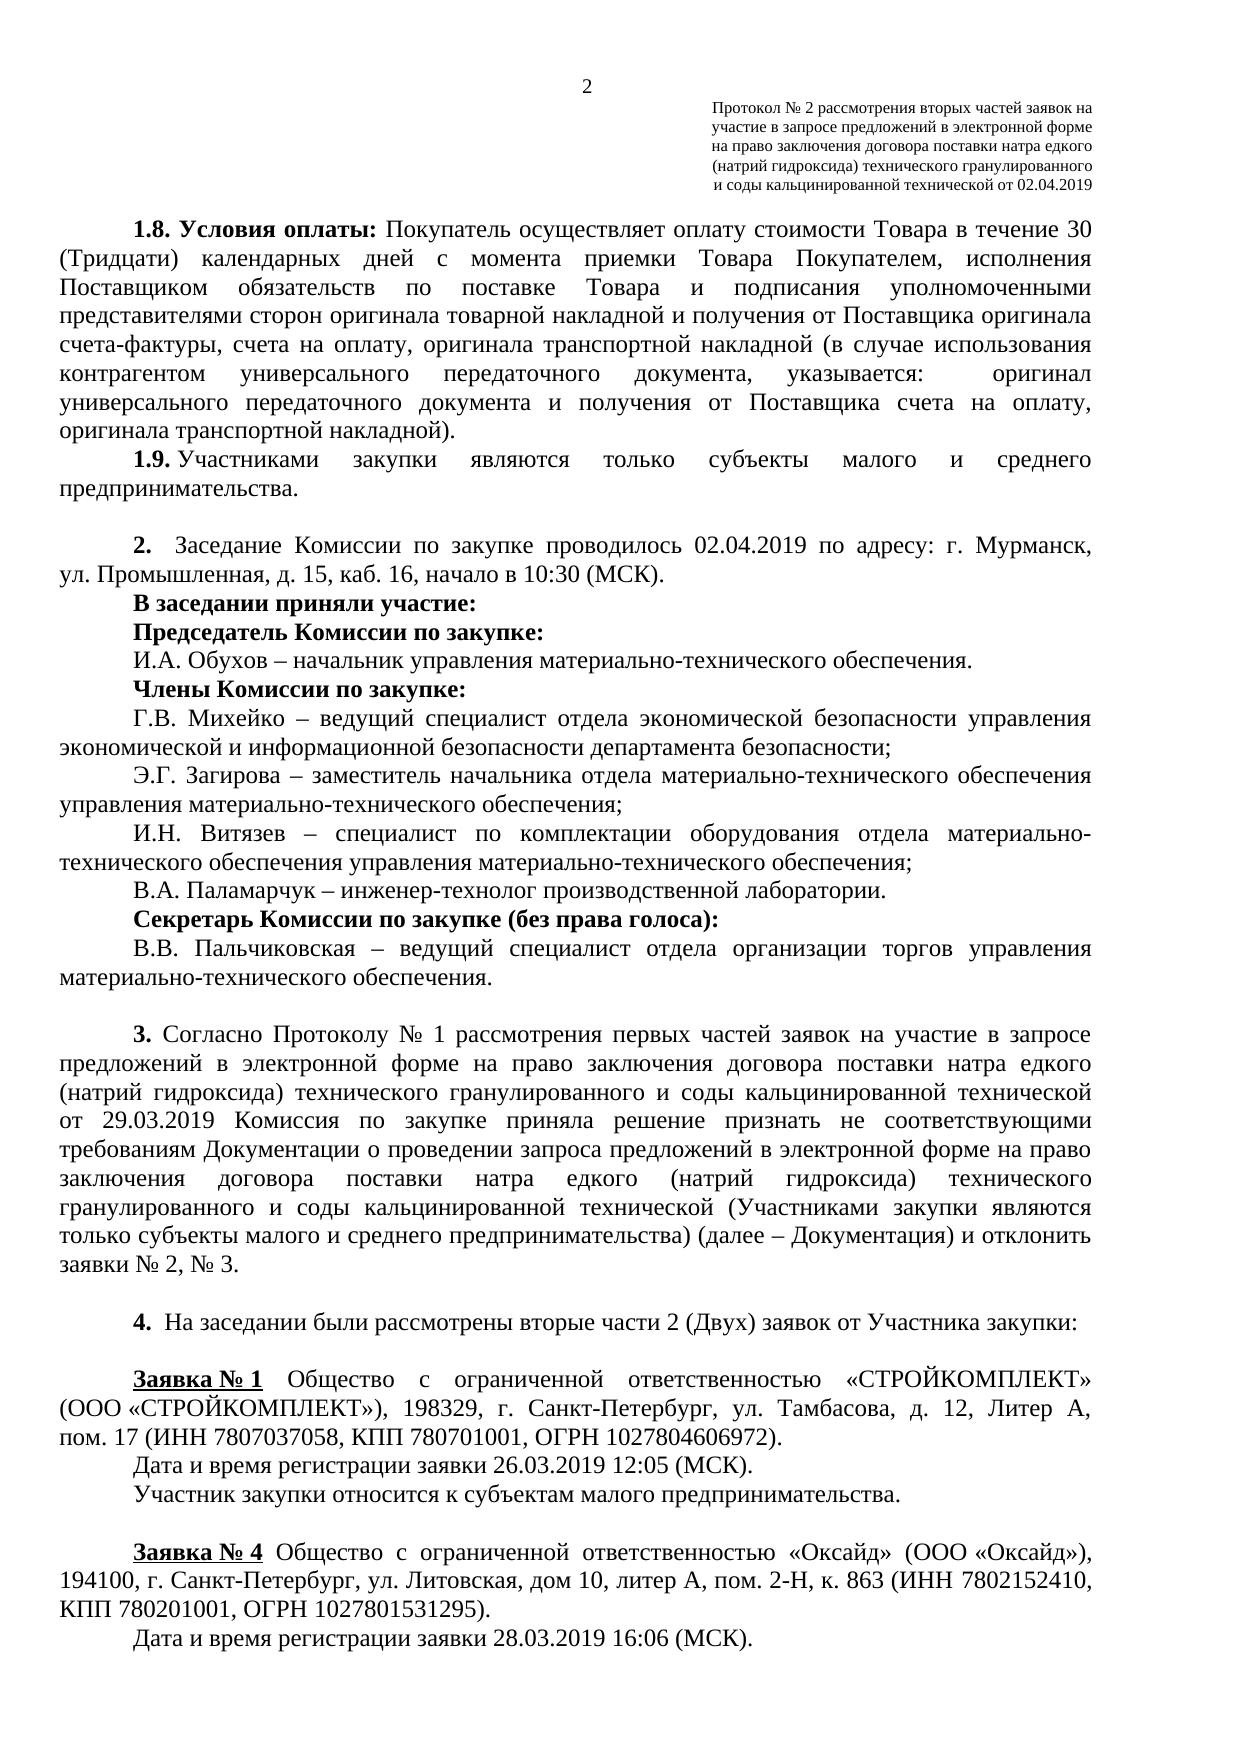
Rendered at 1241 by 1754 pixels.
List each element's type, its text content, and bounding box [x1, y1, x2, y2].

text В заседании приняли участие: [59, 588, 1092, 617]
text Э.Г. Загирова – заместитель начальника отдела материально-технического обеспечения управления материально-технического обеспечения; [59, 760, 1092, 818]
subtitle 4. На заседании были рассмотрены вторые части 2 (Двух) заявок от Участника закупки: [59, 1307, 1092, 1335]
subtitle Заявка № 1 Общество с ограниченной ответственностью «СТРОЙКОМПЛЕКТ» (ООО «СТРОЙКОМПЛЕКТ»), 198329, г. Санкт-Петербург, ул. Тамбасова, д. 12, Литер А, пом. 17 (ИНН 7807037058, КПП 780701001, ОГРН 1027804606972). [59, 1364, 1092, 1450]
list Согласно Протоколу № 1 рассмотрения первых частей заявок на участие в запросе предложений в электронной форме на право заключения договора поставки натра едкого (натрий гидроксида) технического гранулированного и соды кальцинированной технической от 29.03.2019 Комиссия по закупке приняла решение признать не соответствующими требованиям Документации о проведении запроса предложений в электронной форме на право заключения договора поставки натра едкого (натрий гидроксида) технического гранулированного и соды кальцинированной технической (Участниками закупки являются только субъекты малого и среднего предпринимательства) (далее – Документация) и отклонить заявки № 2, № 3. [59, 1019, 1092, 1278]
text 1.8. Условия оплаты: Покупатель осуществляет оплату стоимости Товара в течение 30 (Тридцати) календарных дней с момента приемки Товара Покупателем, исполнения Поставщиком обязательств по поставке Товара и подписания уполномоченными представителями сторон оригинала товарной накладной и получения от Поставщика оригинала счета-фактуры, счета на оплату, оригинала транспортной накладной (в случае использования контрагентом универсального передаточного документа, указывается: оригинал универсального передаточного документа и получения от Поставщика счета на оплату, оригинала транспортной накладной). [59, 214, 1092, 444]
subtitle Заявка № 4 Общество с ограниченной ответственностью «Оксайд» (ООО «Оксайд»), 194100, г. Санкт-Петербург, ул. Литовская, дом 10, литер А, пом. 2-Н, к. 863 (ИНН 7802152410, КПП 780201001, ОГРН 1027801531295). [59, 1537, 1092, 1623]
text Дата и время регистрации заявки 26.03.2019 12:05 (МСК). [59, 1450, 1092, 1479]
text Председатель Комиссии по закупке: [59, 617, 1092, 645]
text В.А. Паламарчук – инженер-технолог производственной лаборатории. [59, 875, 1092, 904]
text Г.В. Михейко – ведущий специалист отдела экономической безопасности управления экономической и информационной безопасности департамента безопасности; [59, 703, 1092, 760]
list В.В. Пальчиковская – ведущий специалист отдела организации торгов управления материально-технического обеспечения. [59, 933, 1092, 990]
text Участник закупки относится к субъектам малого предпринимательства. [59, 1479, 1092, 1508]
text Секретарь Комиссии по закупке (без права голоса): [59, 904, 1092, 933]
text Члены Комиссии по закупке: [59, 674, 1092, 703]
text Дата и время регистрации заявки 28.03.2019 16:06 (МСК). [59, 1623, 1092, 1652]
text И.А. Обухов – начальник управления материально-технического обеспечения. [59, 645, 1092, 674]
subtitle Заседание Комиссии по закупке проводилось 02.04.2019 по адресу: г. Мурманск, ул. Промышленная, д. 15, каб. 16, начало в 10:30 (МСК). [59, 530, 1092, 588]
text 1.9. Участниками закупки являются только субъекты малого и среднего предпринимательства. [59, 444, 1092, 502]
text И.Н. Витязев – специалист по комплектации оборудования отдела материально-технического обеспечения управления материально-технического обеспечения; [59, 818, 1092, 875]
